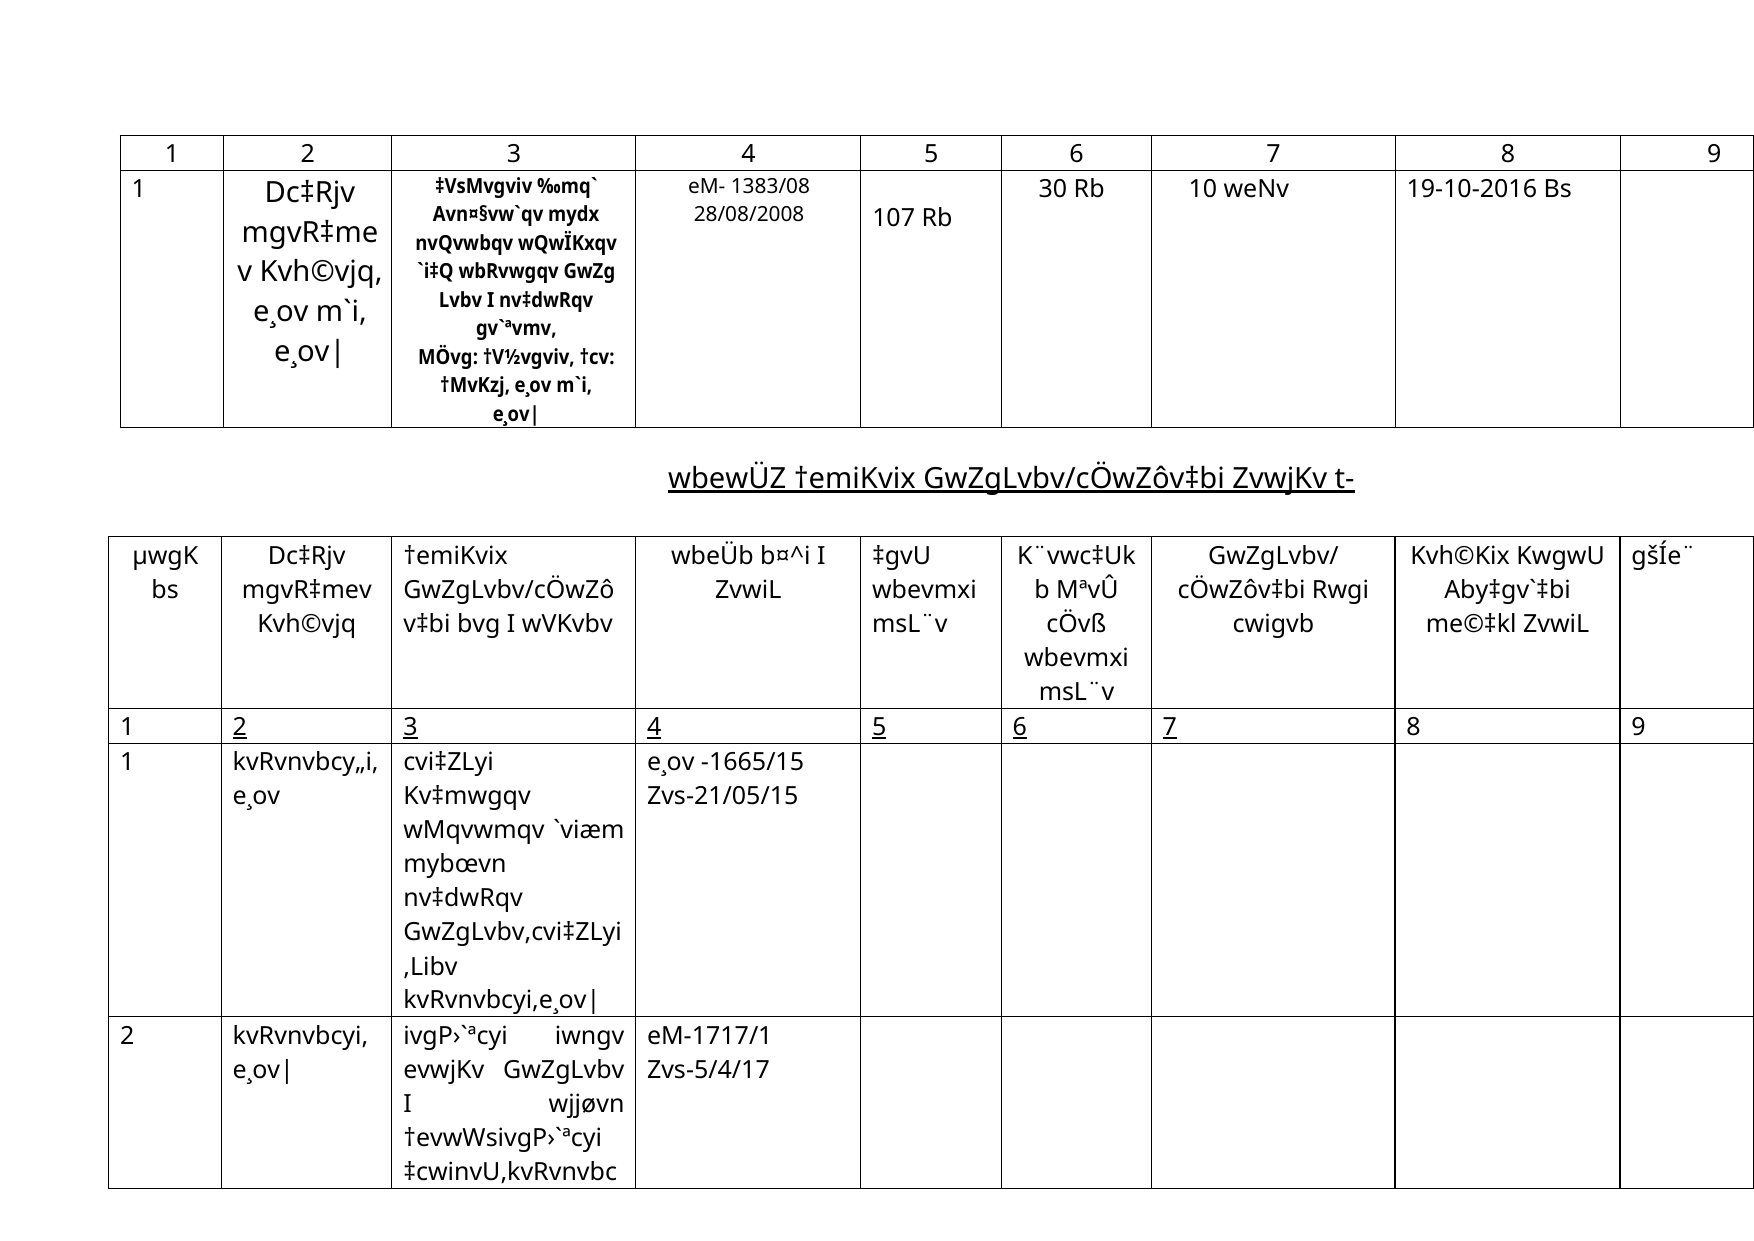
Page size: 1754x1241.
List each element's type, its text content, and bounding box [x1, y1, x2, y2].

table_cell [1621, 1017, 1753, 1188]
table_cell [392, 1017, 635, 1188]
table_cell 4 [636, 709, 860, 743]
table_cell e¸ov -1665/15 Zvs-21/05/15 [636, 744, 860, 1016]
table_header K¨vwc‡Ukb MªvÛ cÖvß wbevmxi msL¨v [1002, 537, 1151, 708]
table_cell 1 [109, 709, 221, 743]
table_cell kvRvnvbcyi,e¸ov| [222, 1017, 391, 1188]
table_cell 5 [861, 709, 1001, 743]
table_cell 5 [861, 136, 1001, 170]
table_cell 1 [121, 136, 223, 170]
table_cell cvi‡ZLyi Kv‡mwgqv wMqvwmqv `viæm mybœvn nv‡dwRqv GwZgLvbv,cvi‡ZLyi,Libv kvRvnvbcyi,e¸ov| [392, 744, 635, 1016]
table_cell 4 [636, 136, 860, 170]
table_cell Dc‡Rjv mgvR‡mev Kvh©vjq, e¸ov m`i, e¸ov| [224, 171, 391, 427]
table_cell [861, 744, 1001, 1016]
table_cell [1621, 171, 1753, 427]
table_cell 1 [121, 171, 223, 427]
table_cell eM- 1383/08 28/08/2008 [636, 171, 860, 427]
table_header wbeÜb b¤^i I ZvwiL [636, 537, 860, 708]
table_cell 7 [1152, 709, 1394, 743]
text wbewÜZ †emiKvix GwZgLvbv/cÖwZôv‡bi ZvwjKv t- [570, 457, 1634, 497]
table_cell 107 Rb [861, 171, 1001, 427]
table_cell [1002, 744, 1151, 1016]
table_header GwZgLvbv/cÖwZôv‡bi Rwgi cwigvb [1152, 537, 1394, 708]
table_cell kvRvnvbcy„i,e¸ov [222, 744, 391, 1016]
table_header Kvh©Kix KwgwU Aby‡gv`‡bi me©‡kl ZvwiL [1396, 537, 1619, 708]
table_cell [636, 1017, 860, 1188]
table_cell 19-10-2016 Bs [1396, 171, 1620, 427]
table_cell [1152, 744, 1394, 1016]
table_cell 7 [1152, 136, 1395, 170]
table_header ‡gvU wbevmxi msL¨v [861, 537, 1001, 708]
table_cell 6 [1002, 709, 1151, 743]
table_cell [1621, 744, 1753, 1016]
table_cell 1 [109, 744, 221, 1016]
table_cell 8 [1396, 136, 1620, 170]
table_header gšÍe¨ [1621, 537, 1753, 708]
table_cell 2 [109, 1017, 221, 1188]
table_cell 2 [224, 136, 391, 170]
table_cell 3 [392, 136, 635, 170]
table_cell [1002, 1017, 1151, 1188]
table_cell 8 [1396, 709, 1619, 743]
table_cell [1396, 1017, 1619, 1188]
table_cell 9 [1621, 136, 1753, 170]
table_cell 2 [222, 709, 391, 743]
table_cell 3 [392, 709, 635, 743]
table_cell 10 weNv [1152, 171, 1395, 427]
table_header †emiKvix GwZgLvbv/cÖwZôv‡bi bvg I wVKvbv [392, 537, 635, 708]
table_cell [861, 1017, 1001, 1188]
table_cell 9 [1621, 709, 1753, 743]
table_cell 6 [1002, 136, 1151, 170]
table_cell ‡VsMvgviv ‰mq` Avn¤§vw`qv mydx nvQvwbqv wQwÏKxqv `i‡Q wbRvwgqv GwZg Lvbv I nv‡dwRqv gv`ªvmv, MÖvg: †V½vgviv, †cv: †MvKzj, e¸ov m`i, e¸ov| [392, 171, 635, 427]
table_header µwgK bs [109, 537, 221, 708]
table_cell [1396, 744, 1619, 1016]
table_cell 30 Rb [1002, 171, 1151, 427]
table_header Dc‡Rjv mgvR‡mev Kvh©vjq [222, 537, 391, 708]
table_cell [1152, 1017, 1394, 1188]
